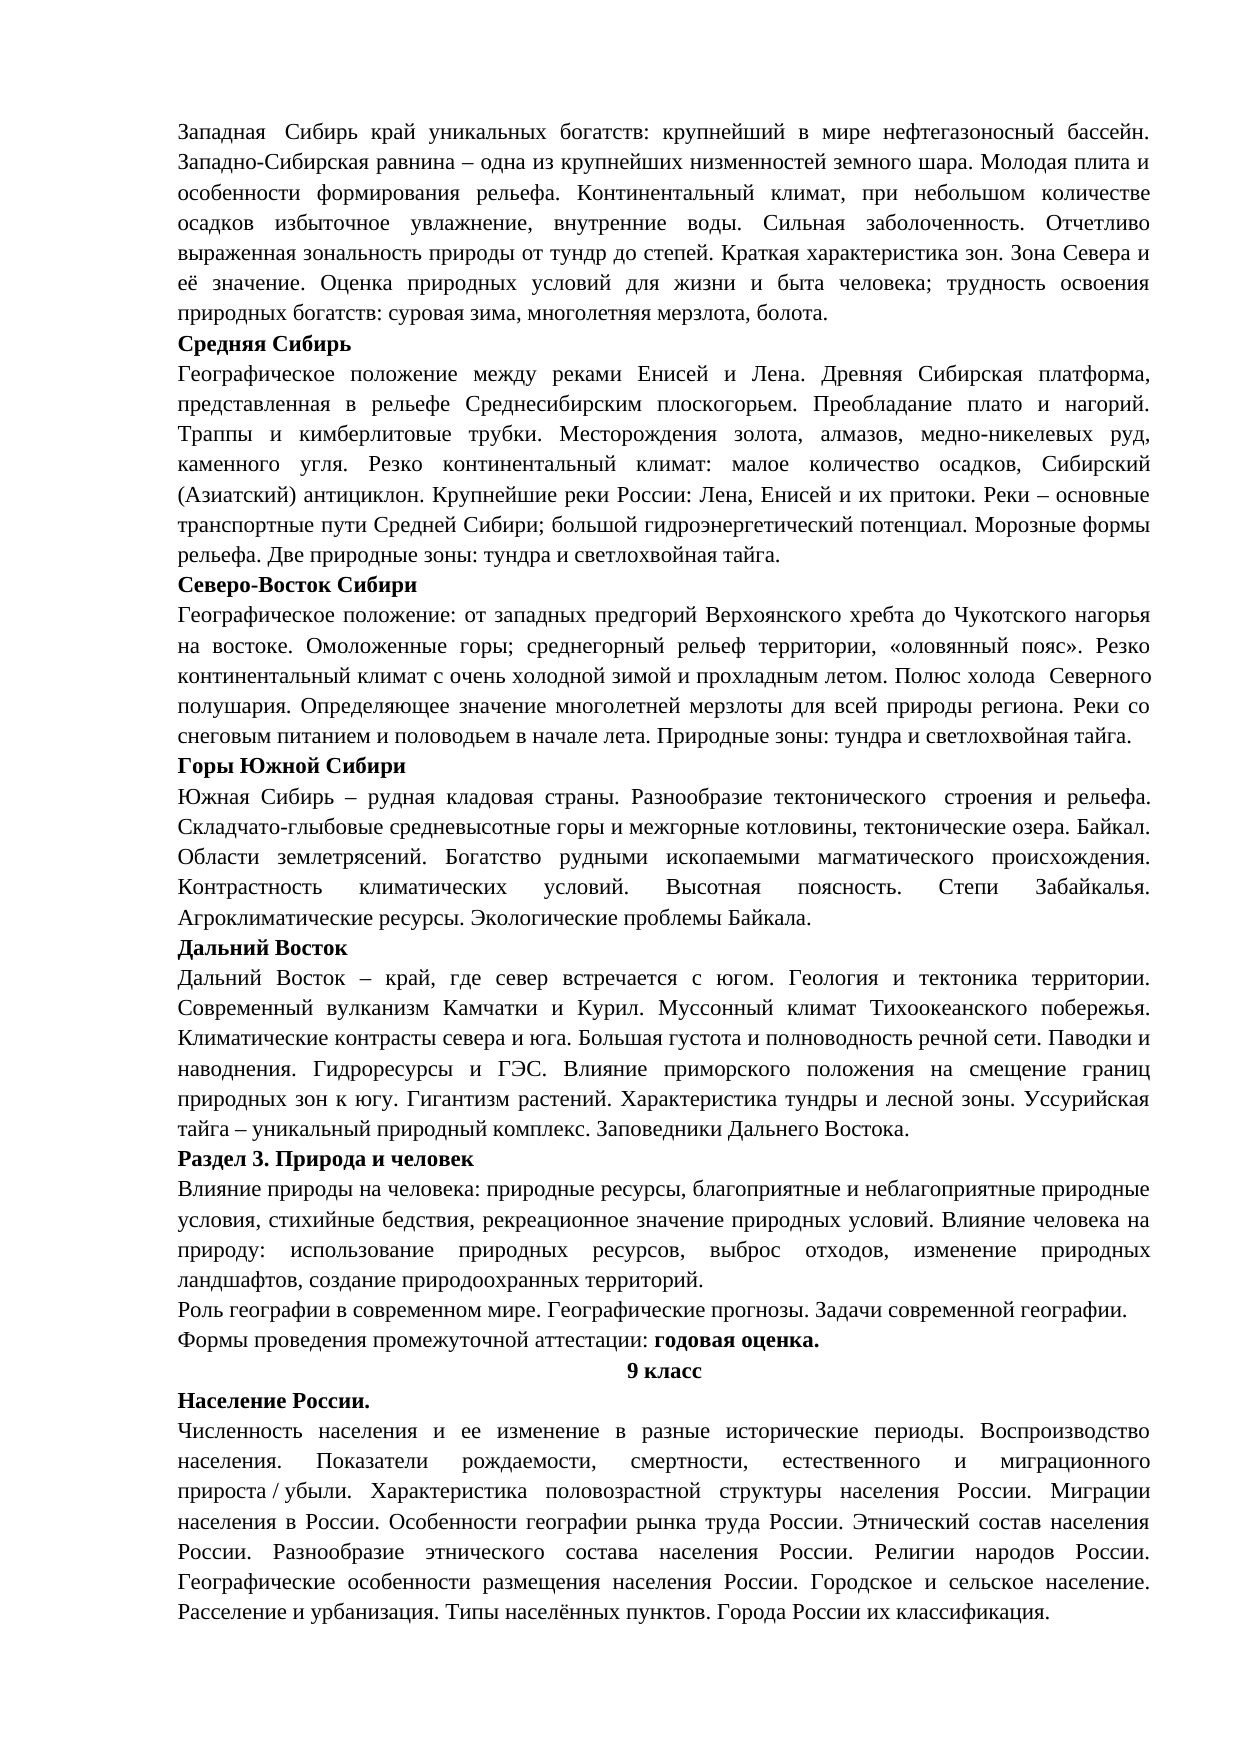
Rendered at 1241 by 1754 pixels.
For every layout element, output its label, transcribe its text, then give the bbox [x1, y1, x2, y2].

text Раздел 3. Природа и человек [177, 1145, 1152, 1172]
text Средняя Сибирь [177, 329, 1152, 356]
text Численность населения и ее изменение в разные исторические периоды. Воспроизводство населения. Показатели рождаемости, смертности, естественного и миграционного прироста / убыли. Характеристика половозрастной структуры населения России. Миграции населения в России. Особенности географии рынка труда России. Этнический состав населения России. Разнообразие этнического состава населения России. Религии народов России. Географические особенности размещения населения России. Городское и сельское население. Расселение и урбанизация. Типы населённых пунктов. Города России их классификация. [177, 1417, 1152, 1625]
text Население России. [177, 1387, 1152, 1413]
text Формы проведения промежуточной аттестации: годовая оценка. [177, 1326, 1152, 1353]
text Роль географии в современном мире. Географические прогнозы. Задачи современной географии. [177, 1296, 1152, 1323]
text Западная Сибирь край уникальных богатств: крупнейший в мире нефтегазоносный бассейн. Западно-Сибирская равнина – одна из крупнейших низменностей земного шара. Молодая плита и особенности формирования рельефа. Континентальный климат, при небольшом количестве осадков избыточное увлажнение, внутренние воды. Сильная заболоченность. Отчетливо выраженная зональность природы от тундр до степей. Краткая характеристика зон. Зона Севера и её значение. Оценка природных условий для жизни и быта человека; трудность освоения природных богатств: суровая зима, многолетняя мерзлота, болота. [177, 118, 1152, 326]
text Южная Сибирь – рудная кладовая страны. Разнообразие тектонического строения и рельефа. Складчато-глыбовые средневысотные горы и межгорные котловины, тектонические озера. Байкал. Области землетрясений. Богатство рудными ископаемыми магматического происхождения. Контрастность климатических условий. Высотная поясность. Степи Забайкалья. Агроклиматические ресурсы. Экологические проблемы Байкала. [177, 783, 1152, 930]
text Дальний Восток [177, 934, 1152, 960]
text Северо-Восток Сибири [177, 571, 1152, 598]
text Горы Южной Сибири [177, 752, 1152, 779]
text Географическое положение: от западных предгорий Верхоянского хребта до Чукотского нагорья на востоке. Омоложенные горы; среднегорный рельеф территории, «оловянный пояс». Резко континентальный климат с очень холодной зимой и прохладным летом. Полюс холода Северного полушария. Определяющее значение многолетней мерзлоты для всей природы региона. Реки со снеговым питанием и половодьем в начале лета. Природные зоны: тундра и светлохвойная тайга. [177, 601, 1152, 749]
text Дальний Восток – край, где север встречается с югом. Геология и тектоника территории. Современный вулканизм Камчатки и Курил. Муссонный климат Тихоокеанского побережья. Климатические контрасты севера и юга. Большая густота и полноводность речной сети. Паводки и наводнения. Гидроресурсы и ГЭС. Влияние приморского положения на смещение границ природных зон к югу. Гигантизм растений. Характеристика тундры и лесной зоны. Уссурийская тайга – уникальный природный комплекс. Заповедники Дальнего Востока. [177, 964, 1152, 1141]
text Влияние природы на человека: природные ресурсы, благоприятные и неблагоприятные природные условия, стихийные бедствия, рекреационное значение природных условий. Влияние человека на природу: использование природных ресурсов, выброс отходов, изменение природных ландшафтов, создание природоохранных территорий. [177, 1175, 1152, 1292]
text 9 класс [177, 1357, 1152, 1383]
text Географическое положение между реками Енисей и Лена. Древняя Сибирская платформа, представленная в рельефе Среднесибирским плоскогорьем. Преобладание плато и нагорий. Траппы и кимберлитовые трубки. Месторождения золота, алмазов, медно-никелевых руд, каменного угля. Резко континентальный климат: малое количество осадков, Сибирский (Азиатский) антициклон. Крупнейшие реки России: Лена, Енисей и их притоки. Реки – основные транспортные пути Средней Сибири; большой гидроэнергетический потенциал. Морозные формы рельефа. Две природные зоны: тундра и светлохвойная тайга. [177, 360, 1152, 567]
